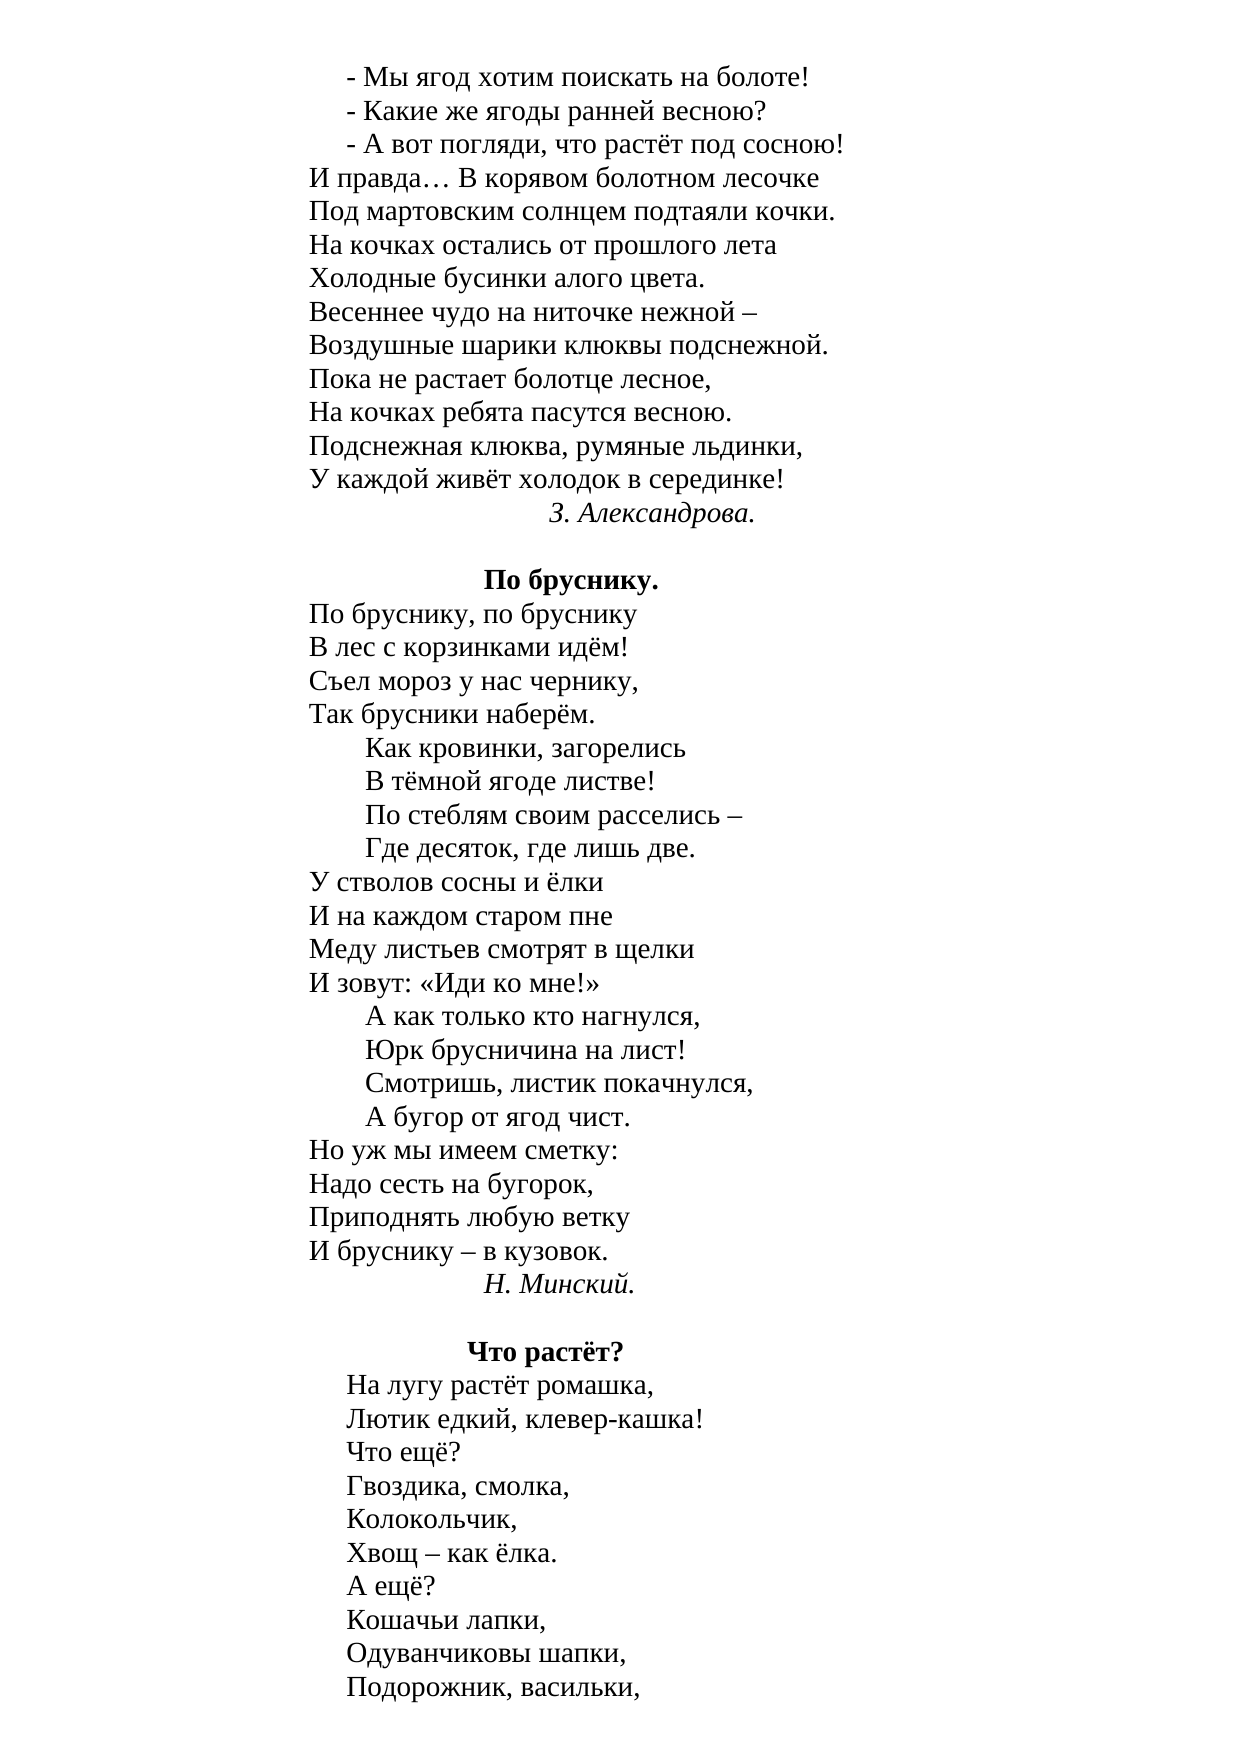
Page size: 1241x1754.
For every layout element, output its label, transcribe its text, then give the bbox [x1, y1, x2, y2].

text - А вот погляди, что растёт под сосною! [346, 126, 1152, 160]
text На кочках ребята пасутся весною. [308, 394, 1152, 428]
text Н. Минский. [308, 1267, 1152, 1300]
text Юрк брусничина на лист! [365, 1032, 1152, 1065]
text А ещё? [346, 1568, 1152, 1602]
text Воздушные шарики клюквы подснежной. [308, 327, 1152, 361]
text Колокольчик, [346, 1501, 1152, 1535]
text Надо сесть на бугорок, [308, 1166, 1152, 1199]
text Подорожник, васильки, [346, 1669, 1152, 1703]
text Что ещё? [346, 1434, 1152, 1468]
text - Какие же ягоды ранней весною? [346, 93, 1152, 126]
text З. Александрова. [308, 495, 1152, 529]
text Смотришь, листик покачнулся, [365, 1065, 1152, 1099]
text Кошачьи лапки, [346, 1602, 1152, 1636]
text Подснежная клюква, румяные льдинки, [308, 428, 1152, 462]
text В тёмной ягоде листве! [365, 763, 1152, 797]
text Меду листьев смотрят в щелки [308, 931, 1152, 965]
text Гвоздика, смолка, [346, 1468, 1152, 1501]
text Съел мороз у нас чернику, [308, 663, 1152, 696]
text Приподнять любую ветку [308, 1199, 1152, 1233]
text И бруснику – в кузовок. [308, 1233, 1152, 1267]
text По бруснику, по бруснику [308, 596, 1152, 629]
text Где десяток, где лишь две. [365, 831, 1152, 864]
text У стволов сосны и ёлки [308, 864, 1152, 898]
text А бугор от ягод чист. [365, 1099, 1152, 1132]
text А как только кто нагнулся, [365, 998, 1152, 1032]
text Что растёт? [308, 1334, 1152, 1367]
text Лютик едкий, клевер-кашка! [346, 1401, 1152, 1434]
text И зовут: «Иди ко мне!» [308, 965, 1152, 998]
text Так брусники наберём. [308, 696, 1152, 730]
text По бруснику. [308, 562, 1152, 596]
text На лугу растёт ромашка, [346, 1367, 1152, 1401]
text Холодные бусинки алого цвета. [308, 260, 1152, 294]
text На кочках остались от прошлого лета [308, 227, 1152, 260]
text У каждой живёт холодок в серединке! [308, 462, 1152, 495]
text Как кровинки, загорелись [365, 730, 1152, 763]
text И на каждом старом пне [308, 898, 1152, 931]
text - Мы ягод хотим поискать на болоте! [346, 59, 1152, 93]
text И правда… В корявом болотном лесочке [308, 160, 1152, 193]
text Пока не растает болотце лесное, [308, 361, 1152, 394]
text Весеннее чудо на ниточке нежной – [308, 294, 1152, 327]
text По стеблям своим расселись – [365, 797, 1152, 831]
text Одуванчиковы шапки, [346, 1636, 1152, 1669]
text Под мартовским солнцем подтаяли кочки. [308, 193, 1152, 227]
text В лес с корзинками идём! [308, 629, 1152, 663]
text Но уж мы имеем сметку: [308, 1132, 1152, 1166]
text Хвощ – как ёлка. [346, 1535, 1152, 1568]
